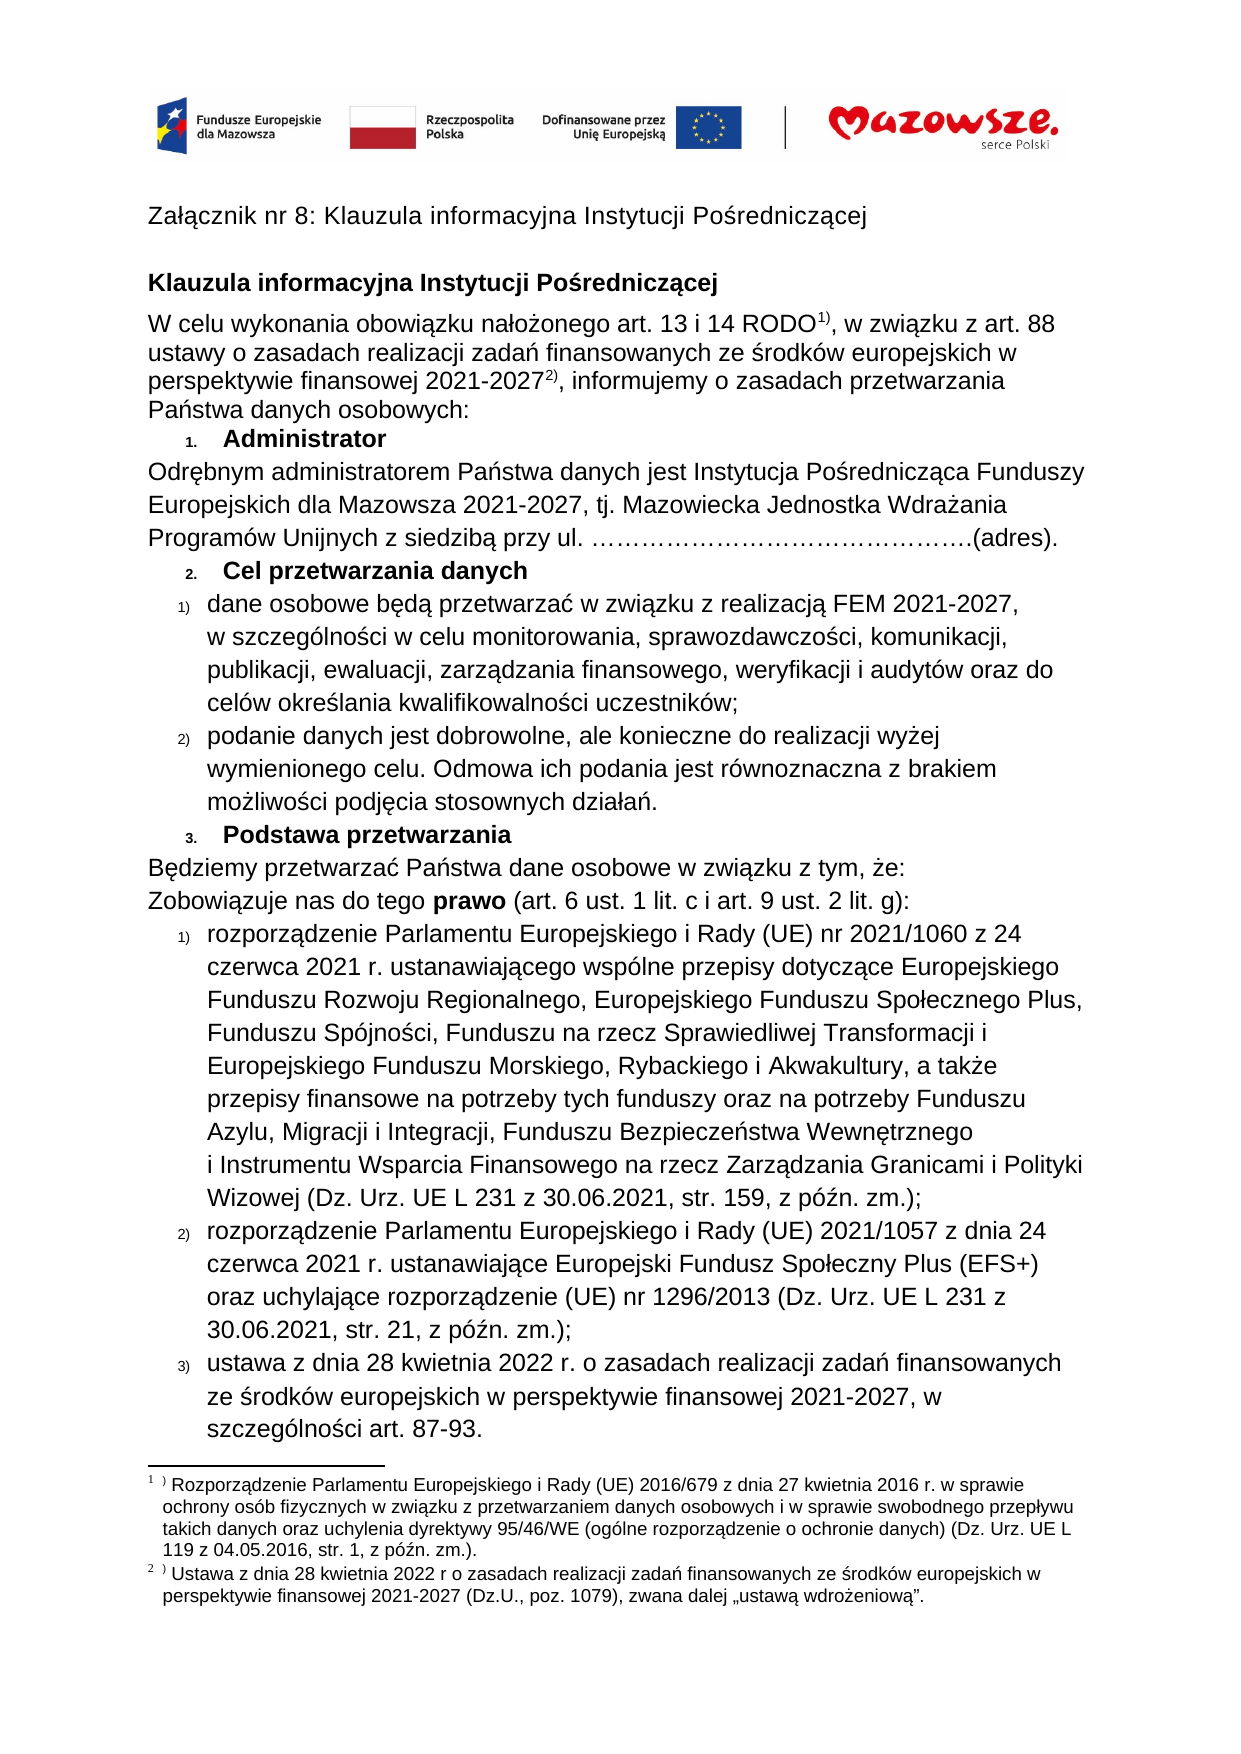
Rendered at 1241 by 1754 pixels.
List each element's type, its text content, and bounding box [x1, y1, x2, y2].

list dane osobowe będą przetwarzać w związku z realizacją FEM 2021-2027, w szczególności w celu monitorowania, sprawozdawczości, komunikacji, publikacji, ewaluacji, zarządzania finansowego, weryfikacji i audytów oraz do celów określania kwalifikowalności uczestników; [177, 589, 1093, 717]
text Będziemy przetwarzać Państwa dane osobowe w związku z tym, że: [148, 853, 1093, 882]
text Klauzula informacyjna Instytucji Pośredniczącej [148, 268, 1093, 296]
list podanie danych jest dobrowolne, ale konieczne do realizacji wyżej wymienionego celu. Odmowa ich podania jest równoznaczna z brakiem możliwości podjęcia stosownych działań. [177, 721, 1093, 816]
text Zobowiązuje nas do tego prawo (art. 6 ust. 1 lit. c i art. 9 ust. 2 lit. g): [148, 886, 1093, 915]
picture [147, 87, 1068, 164]
list rozporządzenie Parlamentu Europejskiego i Rady (UE) nr 2021/1060 z 24 czerwca 2021 r. ustanawiającego wspólne przepisy dotyczące Europejskiego Funduszu Rozwoju Regionalnego, Europejskiego Funduszu Społecznego Plus, Funduszu Spójności, Funduszu na rzecz Sprawiedliwej Transformacji i Europejskiego Funduszu Morskiego, Rybackiego i Akwakultury, a także przepisy finansowe na potrzeby tych funduszy oraz na potrzeby Funduszu Azylu, Migracji i Integracji, Funduszu Bezpieczeństwa Wewnętrznego i Instrumentu Wsparcia Finansowego na rzecz Zarządzania Granicami i Polityki Wizowej (Dz. Urz. UE L 231 z 30.06.2021, str. 159, z późn. zm.); [177, 919, 1093, 1212]
list rozporządzenie Parlamentu Europejskiego i Rady (UE) 2021/1057 z dnia 24 czerwca 2021 r. ustanawiające Europejski Fundusz Społeczny Plus (EFS+) oraz uchylające rozporządzenie (UE) nr 1296/2013 (Dz. Urz. UE L 231 z 30.06.2021, str. 21, z późn. zm.); [177, 1216, 1093, 1344]
text Załącznik nr 8: Klauzula informacyjna Instytucji Pośredniczącej [148, 201, 1093, 230]
list Cel przetwarzania danych [185, 556, 1093, 585]
text Odrębnym administratorem Państwa danych jest Instytucja Pośrednicząca Funduszy Europejskich dla Mazowsza 2021-2027, tj. Mazowiecka Jednostka Wdrażania Programów Unijnych z siedzibą przy ul. ……………………………………….(adres). [148, 457, 1093, 552]
text W celu wykonania obowiązku nałożonego art. 13 i 14 RODO), w związku z art. 88 ustawy o zasadach realizacji zadań finansowanych ze środków europejskich w perspektywie finansowej 2021-2027), informujemy o zasadach przetwarzania Państwa danych osobowych: [148, 309, 1093, 424]
list ustawa z dnia 28 kwietnia 2022 r. o zasadach realizacji zadań finansowanych ze środków europejskich w perspektywie finansowej 2021-2027, w szczególności art. 87-93. [177, 1348, 1093, 1443]
list Podstawa przetwarzania [185, 820, 1093, 849]
list Administrator [185, 424, 1093, 453]
